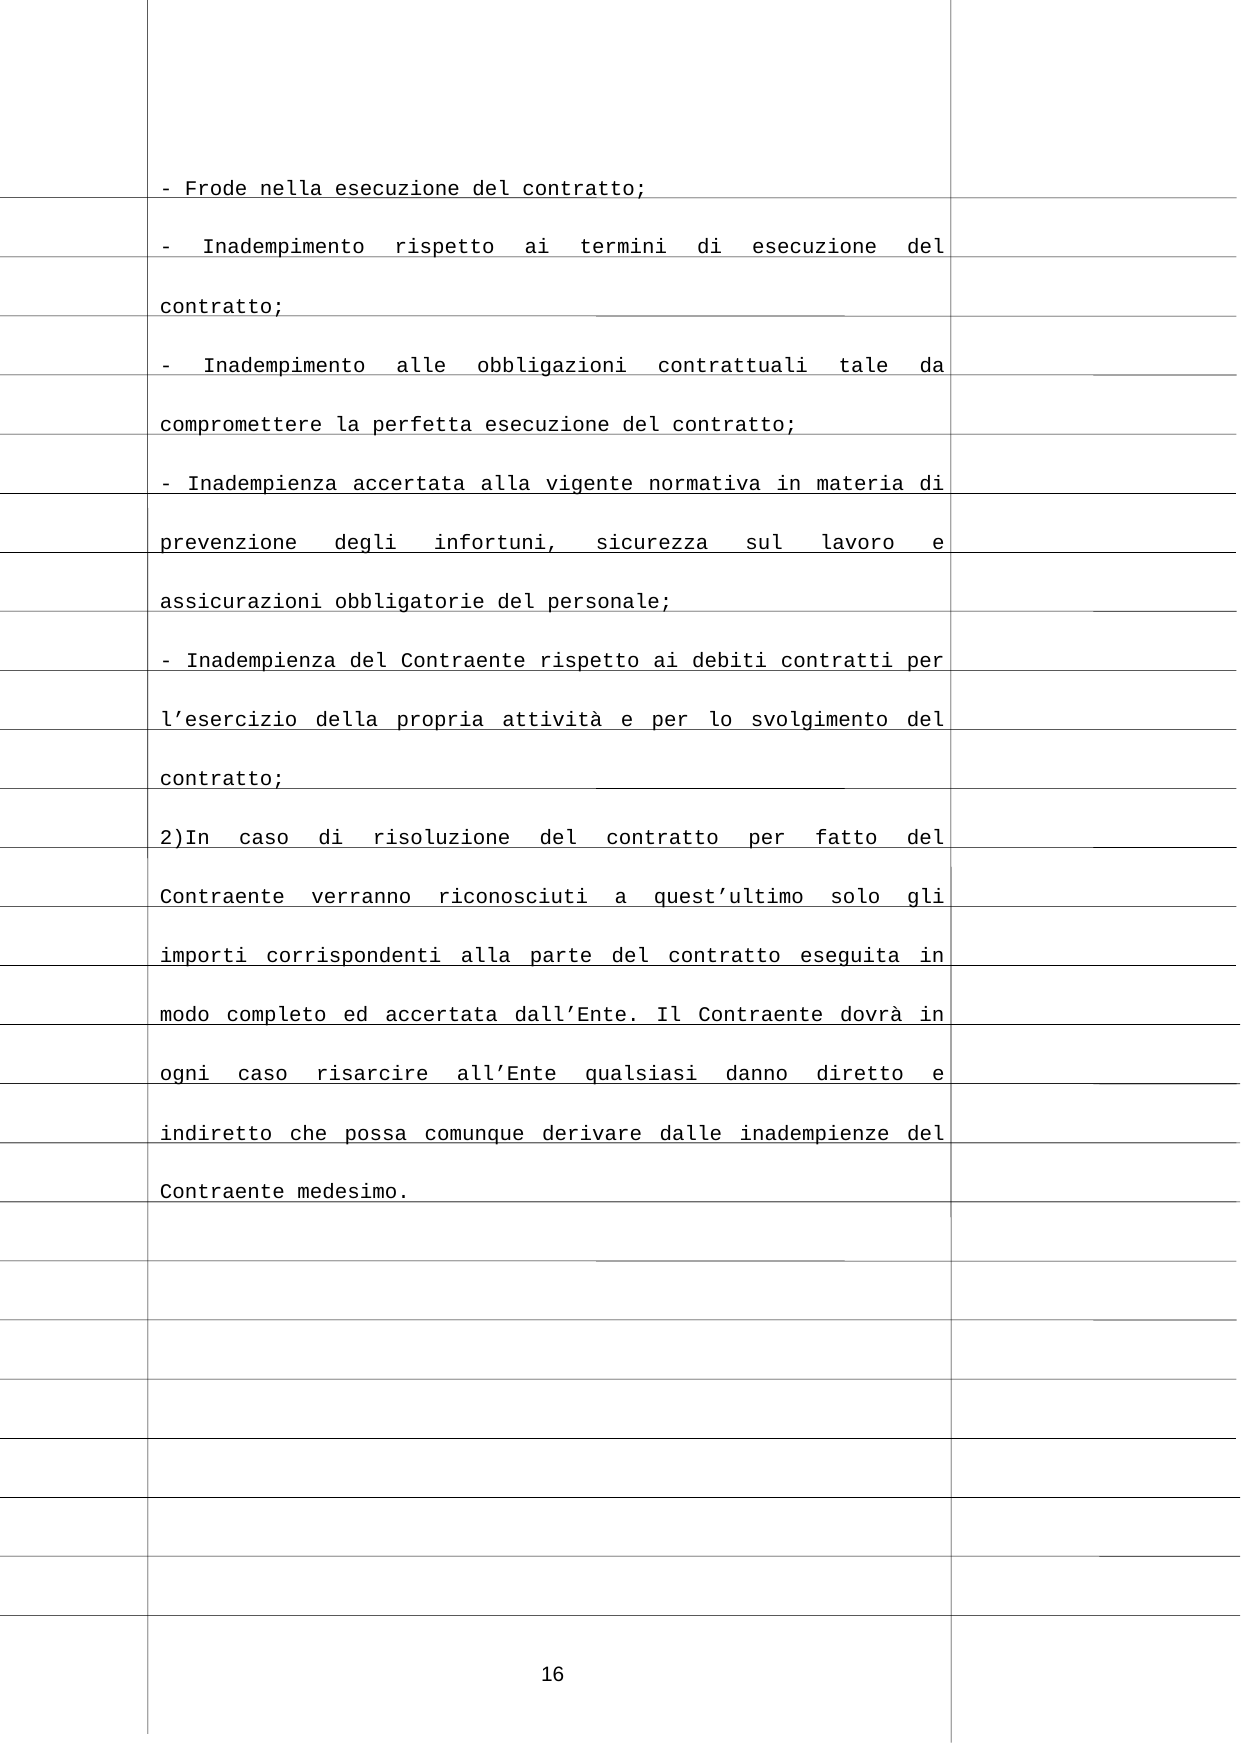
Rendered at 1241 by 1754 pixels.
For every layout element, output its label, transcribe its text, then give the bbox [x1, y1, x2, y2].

subtitle - Inadempienza accertata alla vigente normativa in materia di prevenzione degli infortuni, sicurezza sul lavoro e assicurazioni obbligatorie del personale; [159, 443, 945, 620]
subtitle - Frode nella esecuzione del contratto; [159, 148, 945, 207]
subtitle - Inadempienza del Contraente rispetto ai debiti contratti per l’esercizio della propria attività e per lo svolgimento del contratto; [159, 620, 945, 797]
subtitle - Inadempimento rispetto ai termini di esecuzione del contratto; [159, 207, 945, 325]
subtitle 2)In caso di risoluzione del contratto per fatto del Contraente verranno riconosciuti a quest’ultimo solo gli importi corrispondenti alla parte del contratto eseguita in modo completo ed accertata dall’Ente. Il Contraente dovrà in ogni caso risarcire all’Ente qualsiasi danno diretto e indiretto che possa comunque derivare dalle inadempienze del Contraente medesimo. [159, 797, 945, 1211]
subtitle - Inadempimento alle obbligazioni contrattuali tale da compromettere la perfetta esecuzione del contratto; [159, 325, 945, 443]
